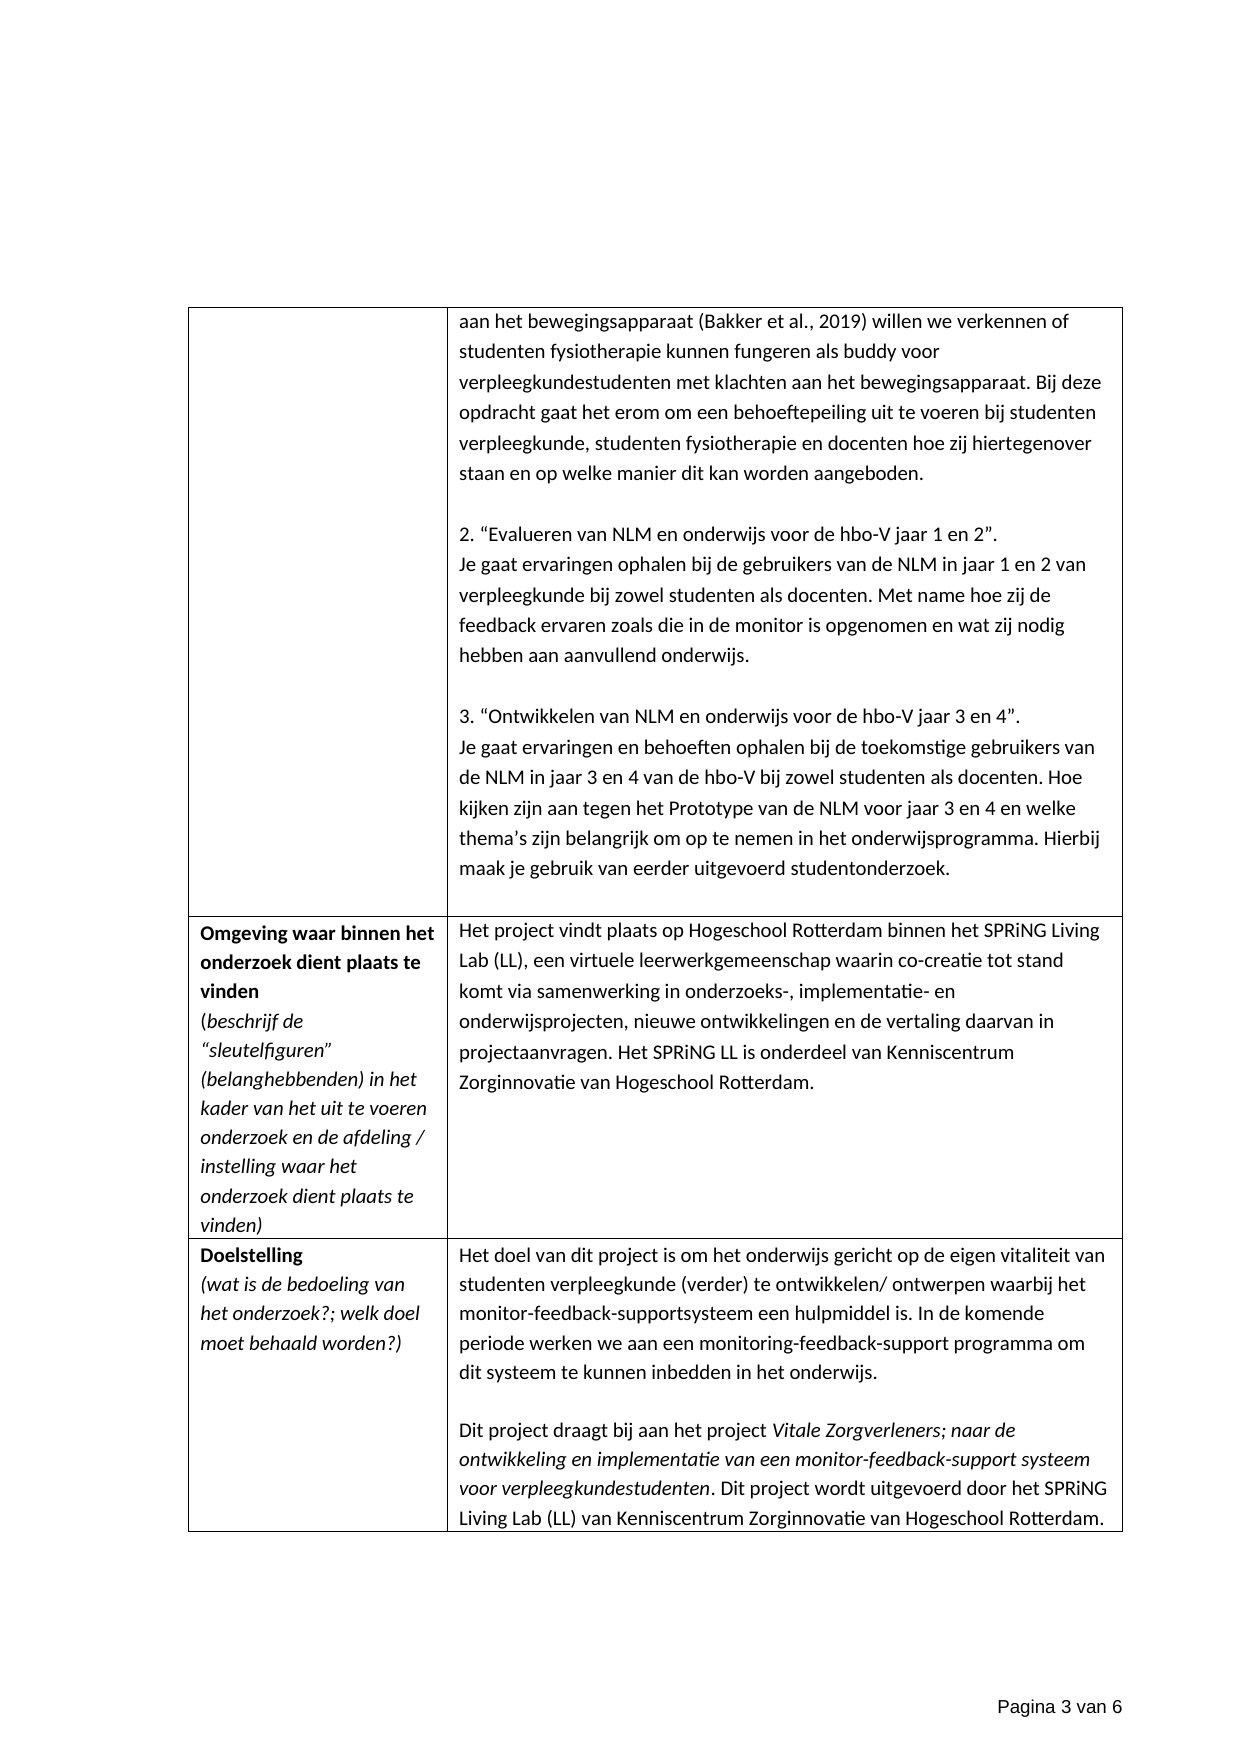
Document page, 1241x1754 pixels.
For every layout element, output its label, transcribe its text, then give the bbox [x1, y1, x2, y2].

table_cell Het project vindt plaats op Hogeschool Rotterdam binnen het SPRiNG Living Lab (LL), een virtuele leerwerkgemeenschap waarin co-creatie tot stand komt via samenwerking in onderzoeks-, implementatie- en onderwijsprojecten, nieuwe ontwikkelingen en de vertaling daarvan in projectaanvragen. Het SPRiNG LL is onderdeel van Kenniscentrum Zorginnovatie van Hogeschool Rotterdam. [448, 917, 1122, 1238]
table_cell Het doel van dit project is om het onderwijs gericht op de eigen vitaliteit van studenten verpleegkunde (verder) te ontwikkelen/ ontwerpen waarbij het monitor-feedback-supportsysteem een hulpmiddel is. In de komende periode werken we aan een monitoring-feedback-support programma om dit systeem te kunnen inbedden in het onderwijs. Dit project draagt bij aan het project Vitale Zorgverleners; naar de ontwikkeling en implementatie van een monitor-feedback-support systeem voor verpleegkundestudenten. Dit project wordt uitgevoerd door het SPRiNG Living Lab (LL) van Kenniscentrum Zorginnovatie van Hogeschool Rotterdam. [448, 1239, 1122, 1531]
table_cell Doelstelling (wat is de bedoeling van het onderzoek?; welk doel moet behaald worden?) [189, 1239, 447, 1531]
table_cell Omgeving waar binnen het onderzoek dient plaats te vinden (beschrijf de “sleutelfiguren” (belanghebbenden) in het kader van het uit te voeren onderzoek en de afdeling / instelling waar het onderzoek dient plaats te vinden) [189, 917, 447, 1238]
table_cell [189, 308, 447, 916]
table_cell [448, 308, 1122, 916]
